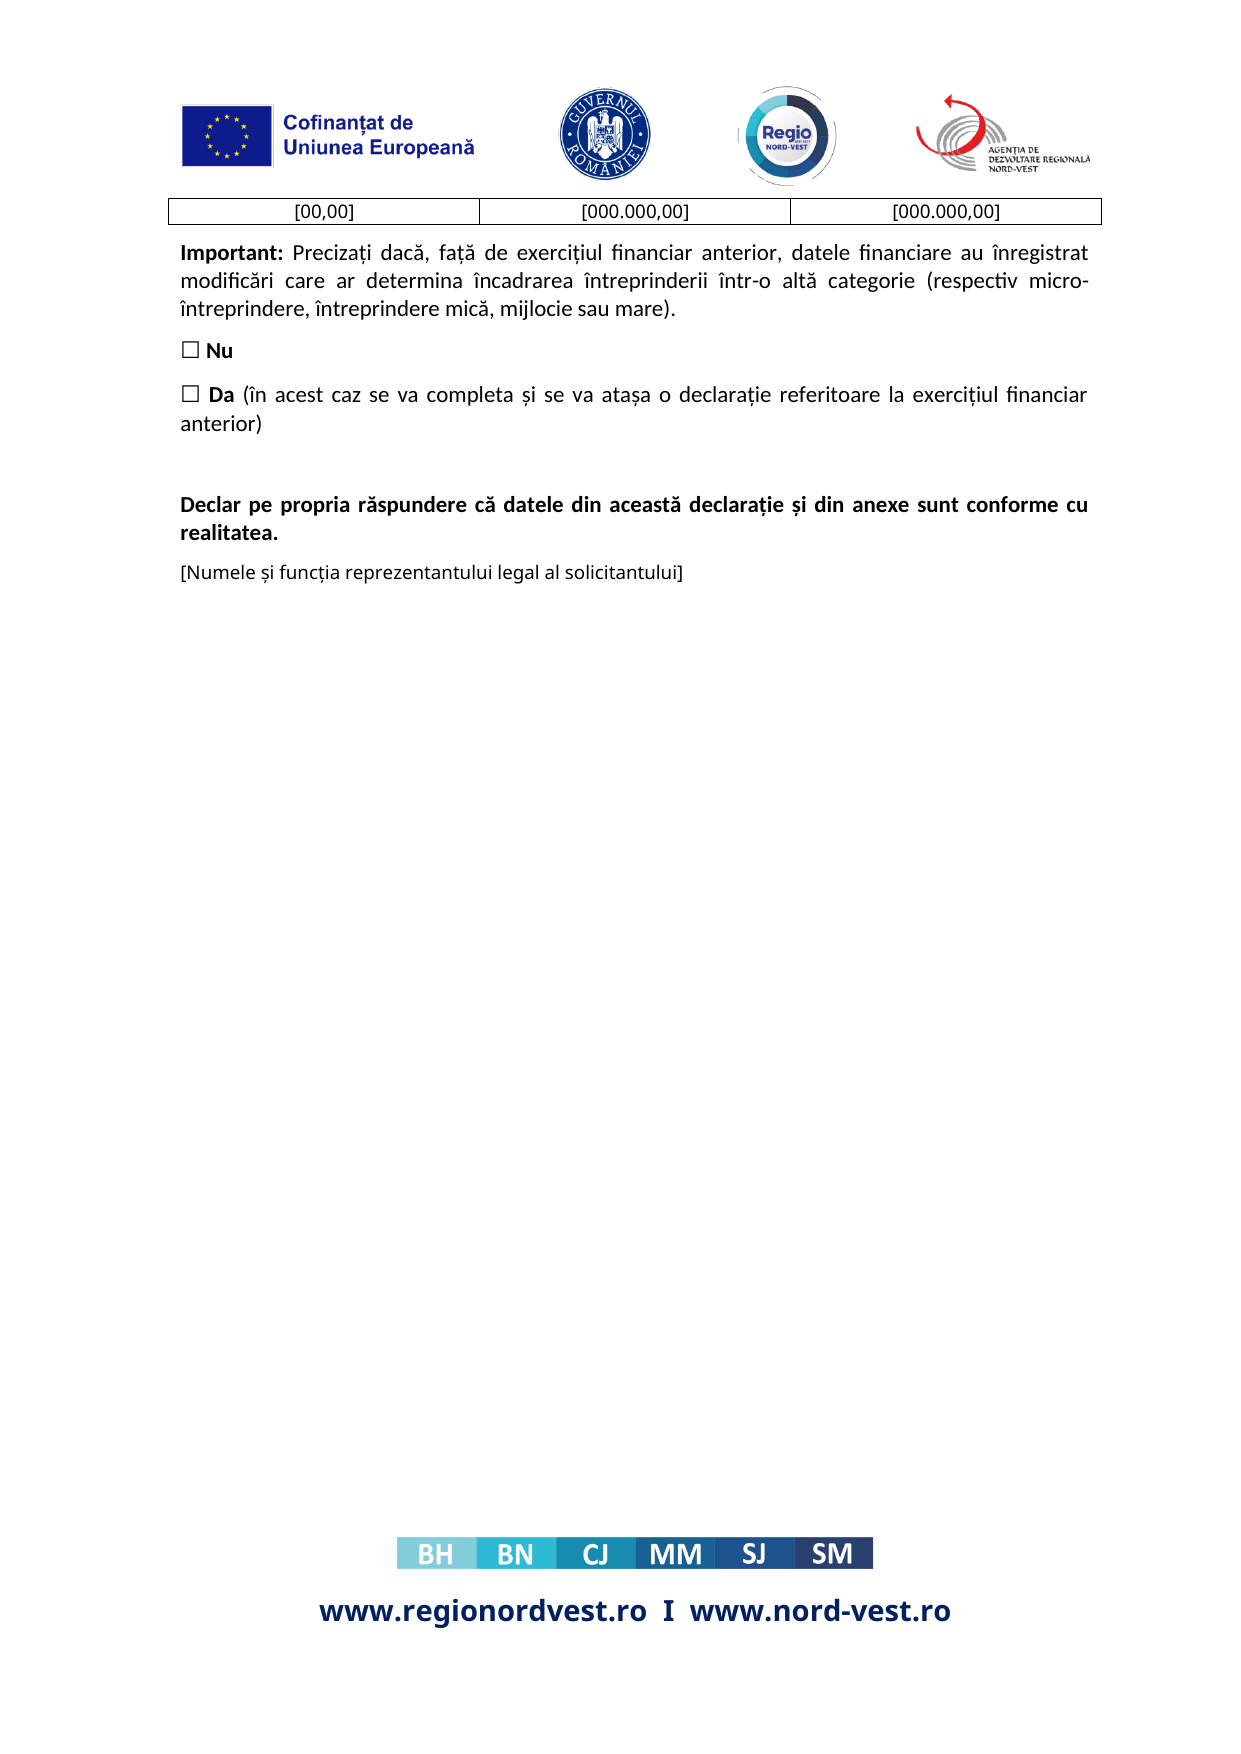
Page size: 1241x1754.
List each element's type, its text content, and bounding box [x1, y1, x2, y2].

picture [180, 86, 1091, 186]
table_cell [480, 199, 790, 224]
picture [397, 1537, 874, 1569]
text Important: Precizaţi dacă, faţă de exerciţiul financiar anterior, datele financiare au înregistrat modificări care ar determina încadrarea întreprinderii într-o altă categorie (respectiv micro-întreprindere, întreprindere mică, mijlocie sau mare). [180, 238, 1090, 322]
text Declar pe propria răspundere că datele din această declaraţie şi din anexe sunt conforme cu realitatea. [180, 491, 1090, 547]
text Da (în acest caz se va completa şi se va ataşa o declaraţie referitoare la exerciţiul financiar anterior) [180, 378, 1090, 437]
text Nu [180, 334, 1090, 366]
table_cell [791, 199, 1101, 224]
table_cell [169, 199, 479, 224]
